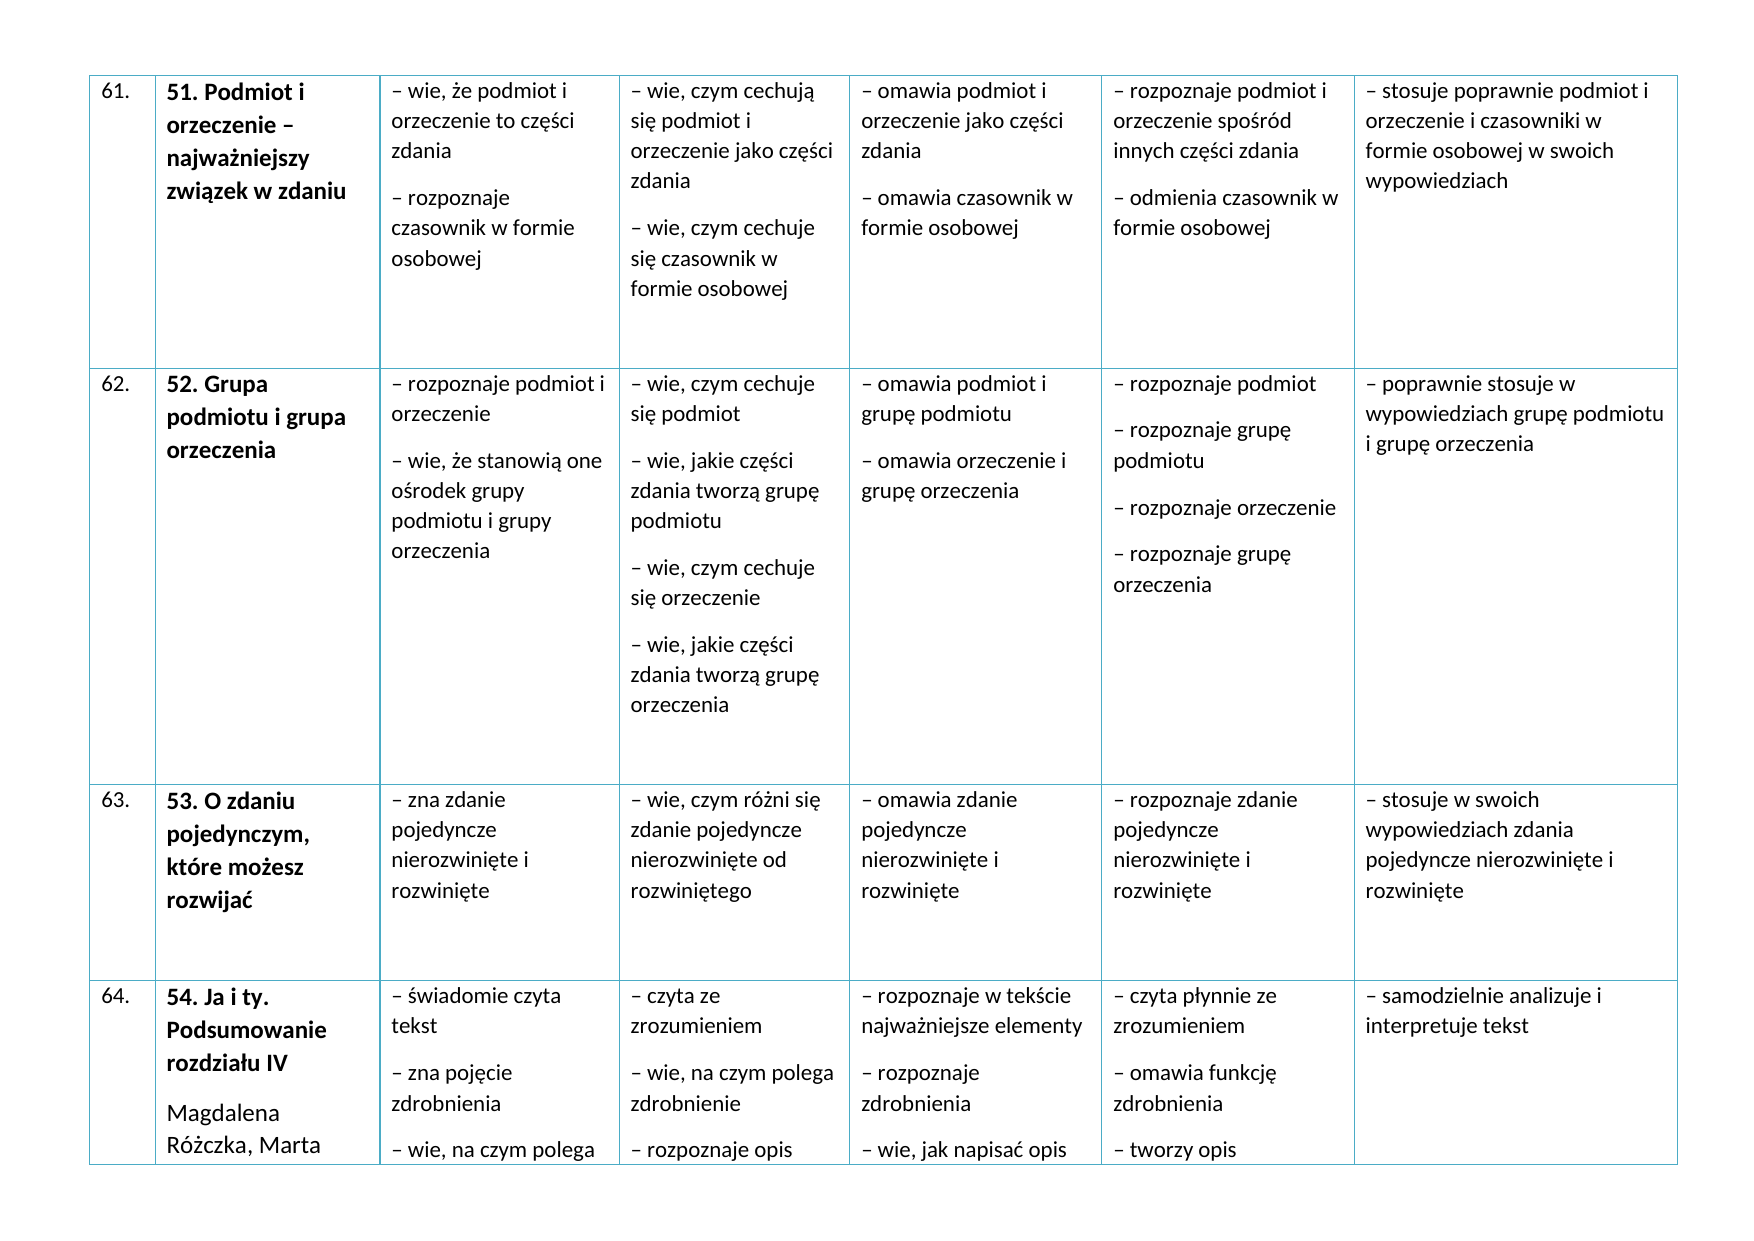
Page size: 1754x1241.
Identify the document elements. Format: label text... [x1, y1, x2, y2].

table_cell 62. [90, 369, 155, 784]
table_cell 64. [90, 981, 155, 1163]
table_cell – rozpoznaje zdanie pojedyncze nierozwinięte i rozwinięte [1102, 785, 1354, 980]
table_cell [1102, 981, 1354, 1163]
table_cell 63. [90, 785, 155, 980]
table_cell – rozpoznaje podmiot – rozpoznaje grupę podmiotu – rozpoznaje orzeczenie – rozpoznaje grupę orzeczenia [1102, 369, 1354, 784]
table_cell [850, 981, 1101, 1163]
table_cell – wie, czym różni się zdanie pojedyncze nierozwinięte od rozwiniętego [620, 785, 849, 980]
table_cell – zna zdanie pojedyncze nierozwinięte i rozwinięte [381, 785, 619, 980]
table_cell 51. Podmiot i orzeczenie – najważniejszy związek w zdaniu [156, 76, 379, 368]
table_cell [620, 981, 849, 1163]
table_cell – rozpoznaje podmiot i orzeczenie spośród innych części zdania – odmienia czasownik w formie osobowej [1102, 76, 1354, 368]
table_cell – wie, że podmiot i orzeczenie to części zdania – rozpoznaje czasownik w formie osobowej [381, 76, 619, 368]
table_cell 52. Grupa podmiotu i grupa orzeczenia [156, 369, 379, 784]
table_cell 53. O zdaniu pojedynczym, które możesz rozwijać [156, 785, 379, 980]
table_cell – omawia podmiot i orzeczenie jako części zdania – omawia czasownik w formie osobowej [850, 76, 1101, 368]
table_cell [156, 981, 379, 1163]
table_cell – poprawnie stosuje w wypowiedziach grupę podmiotu i grupę orzeczenia [1355, 369, 1677, 784]
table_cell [381, 981, 619, 1163]
table_cell – stosuje poprawnie podmiot i orzeczenie i czasowniki w formie osobowej w swoich wypowiedziach [1355, 76, 1677, 368]
table_cell – wie, czym cechuje się podmiot – wie, jakie części zdania tworzą grupę podmiotu – wie, czym cechuje się orzeczenie – wie, jakie części zdania tworzą grupę orzeczenia [620, 369, 849, 784]
table_cell – omawia podmiot i grupę podmiotu – omawia orzeczenie i grupę orzeczenia [850, 369, 1101, 784]
table_cell – stosuje w swoich wypowiedziach zdania pojedyncze nierozwinięte i rozwinięte [1355, 785, 1677, 980]
table_cell 61. [90, 76, 155, 368]
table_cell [1355, 981, 1677, 1163]
table_cell – omawia zdanie pojedyncze nierozwinięte i rozwinięte [850, 785, 1101, 980]
table_cell – rozpoznaje podmiot i orzeczenie – wie, że stanowią one ośrodek grupy podmiotu i grupy orzeczenia [381, 369, 619, 784]
table_cell – wie, czym cechują się podmiot i orzeczenie jako części zdania – wie, czym cechuje się czasownik w formie osobowej [620, 76, 849, 368]
